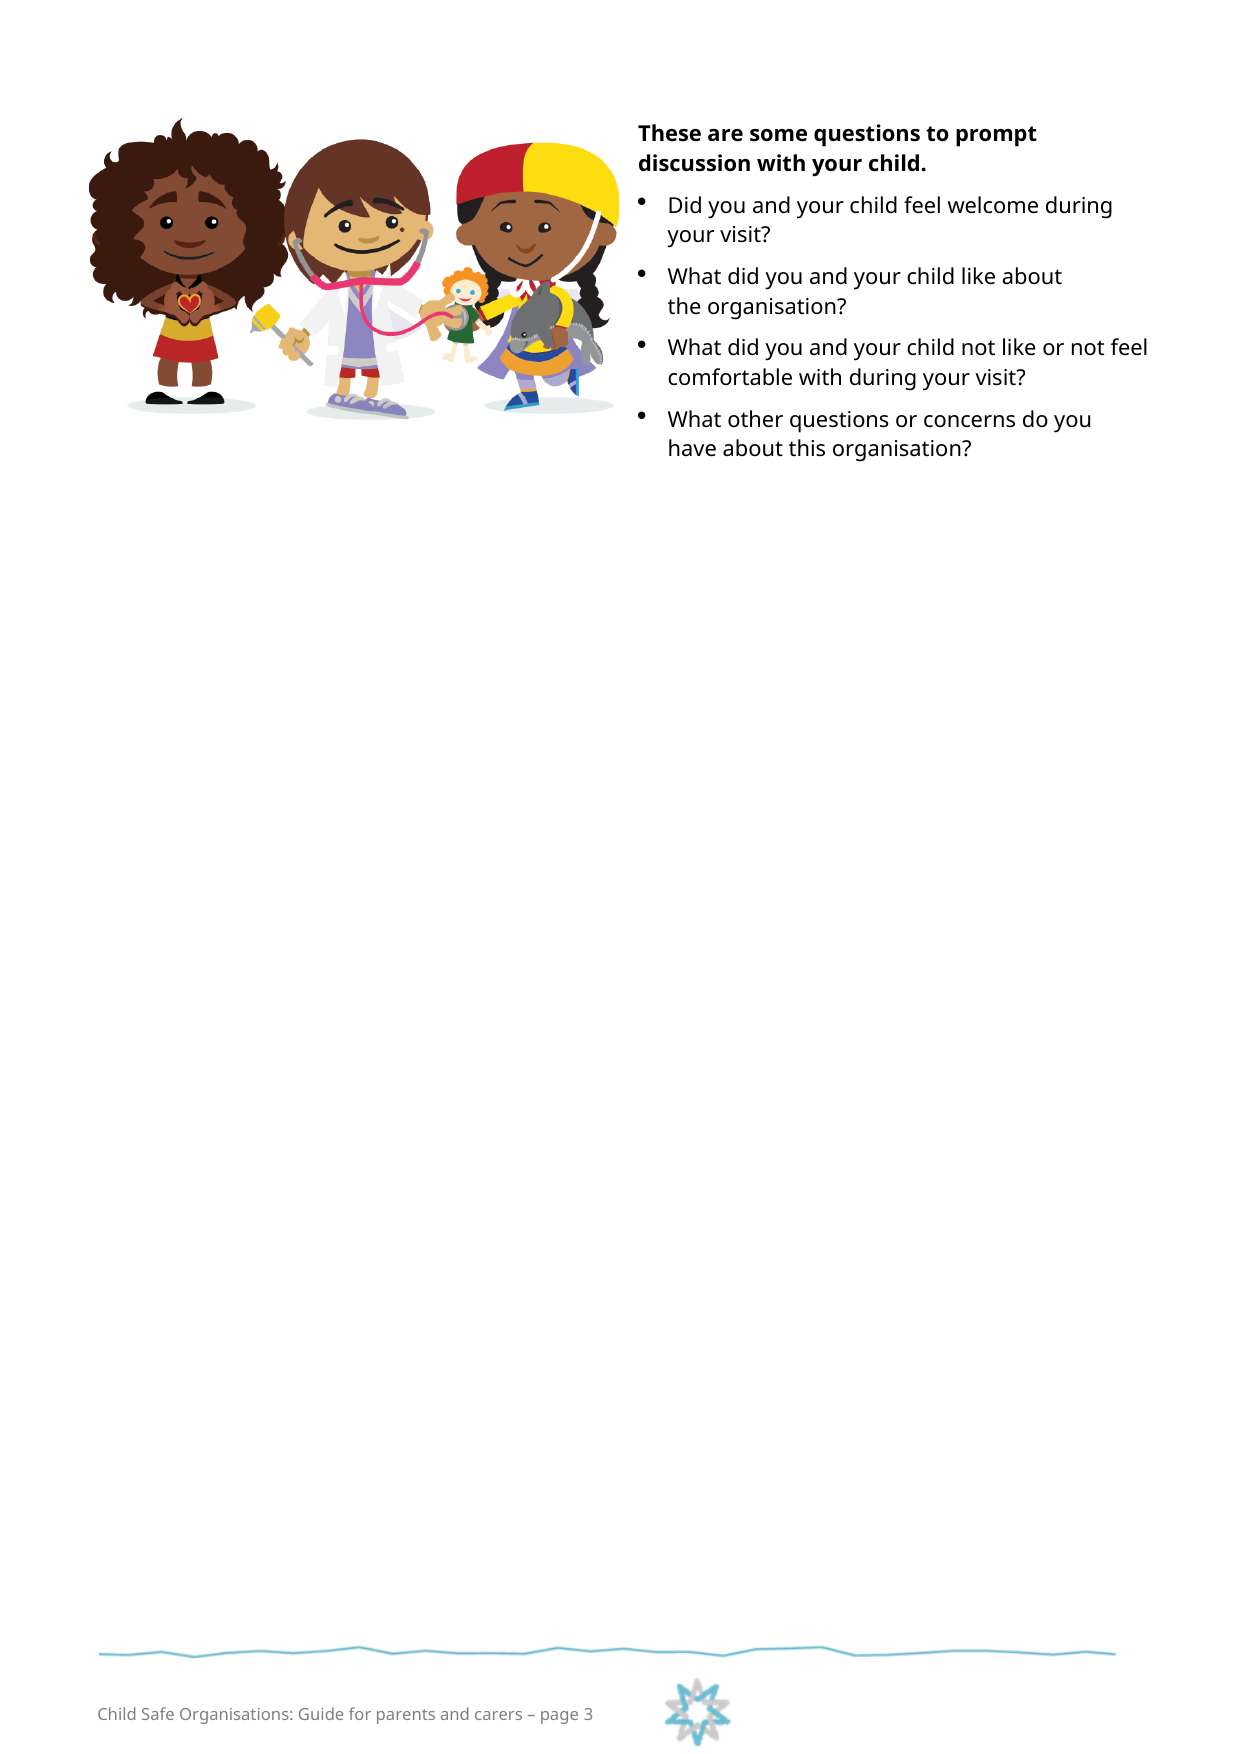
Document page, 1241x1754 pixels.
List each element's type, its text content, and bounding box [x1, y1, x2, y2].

list What did you and your child not like or not feel comfortable with during your visit? [638, 332, 1152, 392]
list What other questions or concerns do you have about this organisation? [638, 404, 1152, 463]
list What did you and your child like about the organisation? [638, 261, 1152, 321]
picture [88, 118, 620, 420]
list Did you and your child feel welcome during your visit? [638, 189, 1152, 249]
picture [88, 1643, 1131, 1666]
picture [662, 1673, 735, 1748]
